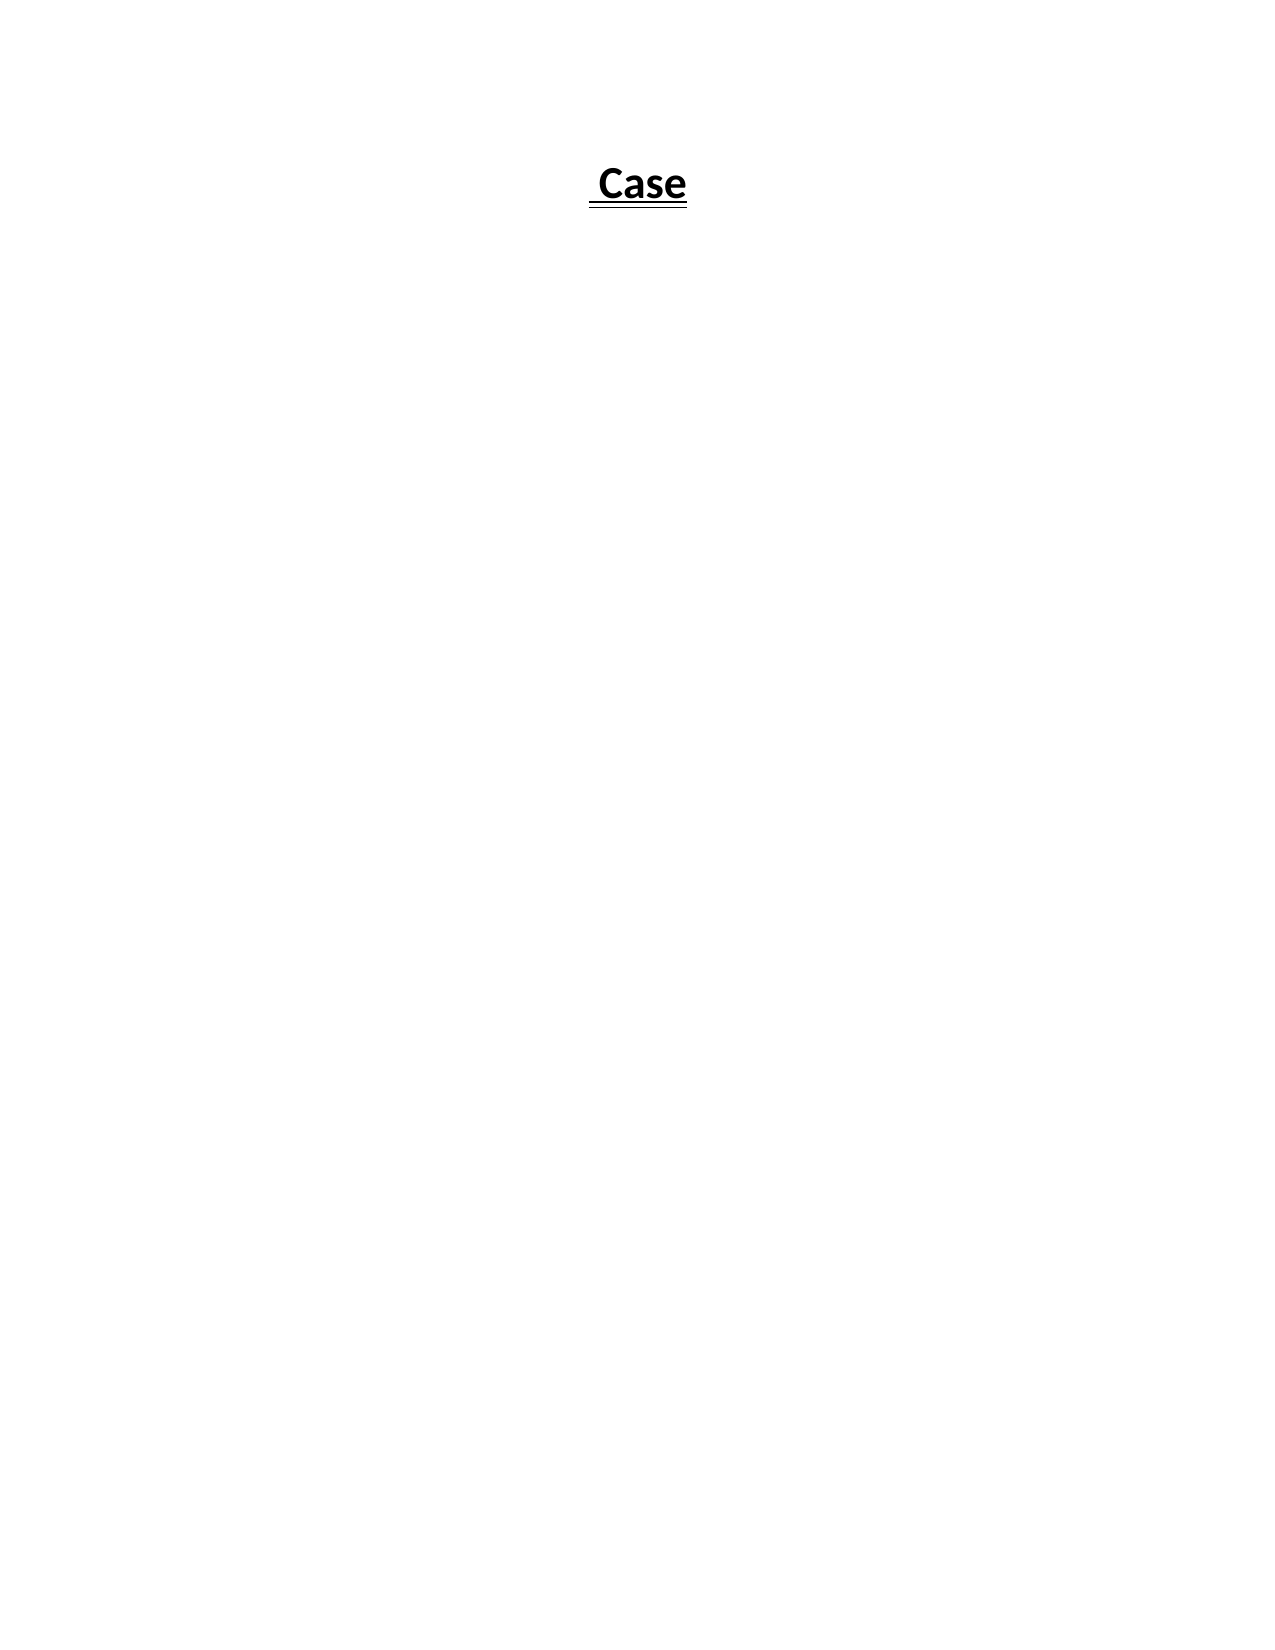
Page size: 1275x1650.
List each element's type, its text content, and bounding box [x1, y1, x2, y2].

subtitle Case [150, 154, 1125, 210]
